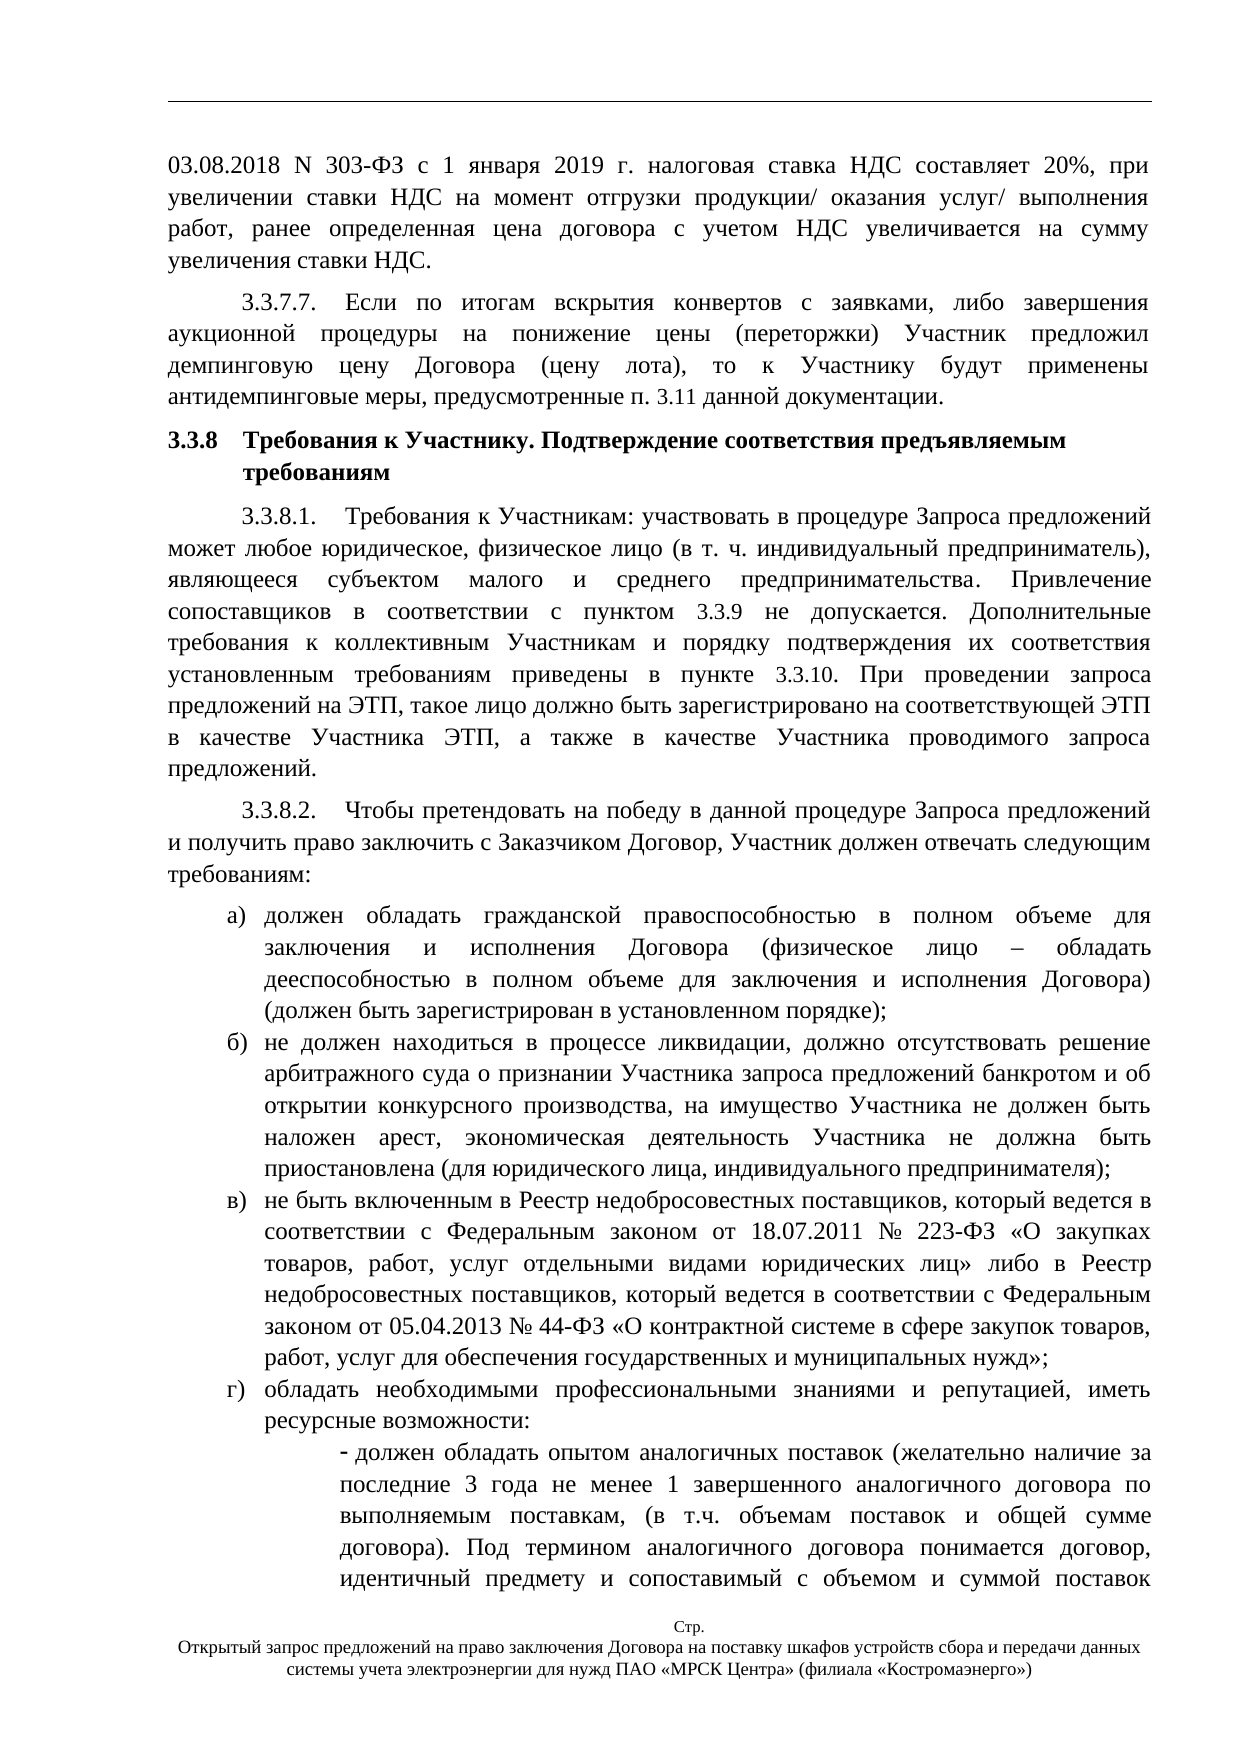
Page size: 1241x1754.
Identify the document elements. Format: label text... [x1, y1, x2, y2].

list не должен находиться в процессе ликвидации, должно отсутствовать решение арбитражного суда о признании Участника запроса предложений банкротом и об открытии конкурсного производства, на имущество Участника не должен быть наложен арест, экономическая деятельность Участника не должна быть приостановлена (для юридического лица, индивидуального предпринимателя); [227, 1027, 1152, 1182]
list должен обладать гражданской правоспособностью в полном объеме для заключения и исполнения Договора (физическое лицо – обладать дееспособностью в полном объеме для заключения и исполнения Договора) (должен быть зарегистрирован в установленном порядке); [227, 901, 1152, 1024]
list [339, 1437, 1152, 1592]
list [168, 150, 1150, 273]
list Требования к Участникам: участвовать в процедуре Запроса предложений может любое юридическое, физическое лицо (в т. ч. индивидуальный предприниматель), являющееся субъектом малого и среднего предпринимательства. Привлечение сопоставщиков в соответствии с пунктом 3.3.9 не допускается. Дополнительные требования к коллективным Участникам и порядку подтверждения их соответствия установленным требованиям приведены в пункте 3.3.10. При проведении запроса предложений на ЭТП, такое лицо должно быть зарегистрировано на соответствующей ЭТП в качестве Участника ЭТП, а также в качестве Участника проводимого запроса предложений. [168, 501, 1152, 782]
list не быть включенным в Реестр недобросовестных поставщиков, который ведется в соответствии с Федеральным законом от 18.07.2011 № 223-ФЗ «О закупках товаров, работ, услуг отдельными видами юридических лиц» либо в Реестр недобросовестных поставщиков, который ведется в соответствии с Федеральным законом от 05.04.2013 № 44-ФЗ «О контрактной системе в сфере закупок товаров, работ, услуг для обеспечения государственных и муниципальных нужд»; [227, 1185, 1152, 1371]
list Чтобы претендовать на победу в данной процедуре Запроса предложений и получить право заключить с Заказчиком Договор, Участник должен отвечать следующим требованиям: [168, 796, 1152, 887]
list обладать необходимыми профессиональными знаниями и репутацией, иметь ресурсные возможности: [227, 1374, 1152, 1434]
list Если по итогам вскрытия конвертов с заявками, либо завершения аукционной процедуры на понижение цены (переторжки) Участник предложил демпинговую цену Договора (цену лота), то к Участнику будут применены антидемпинговые меры, предусмотренные п. 3.11 данной документации. [168, 287, 1150, 410]
subtitle Требования к Участнику. Подтверждение соответствия предъявляемым требованиям [168, 425, 1152, 486]
